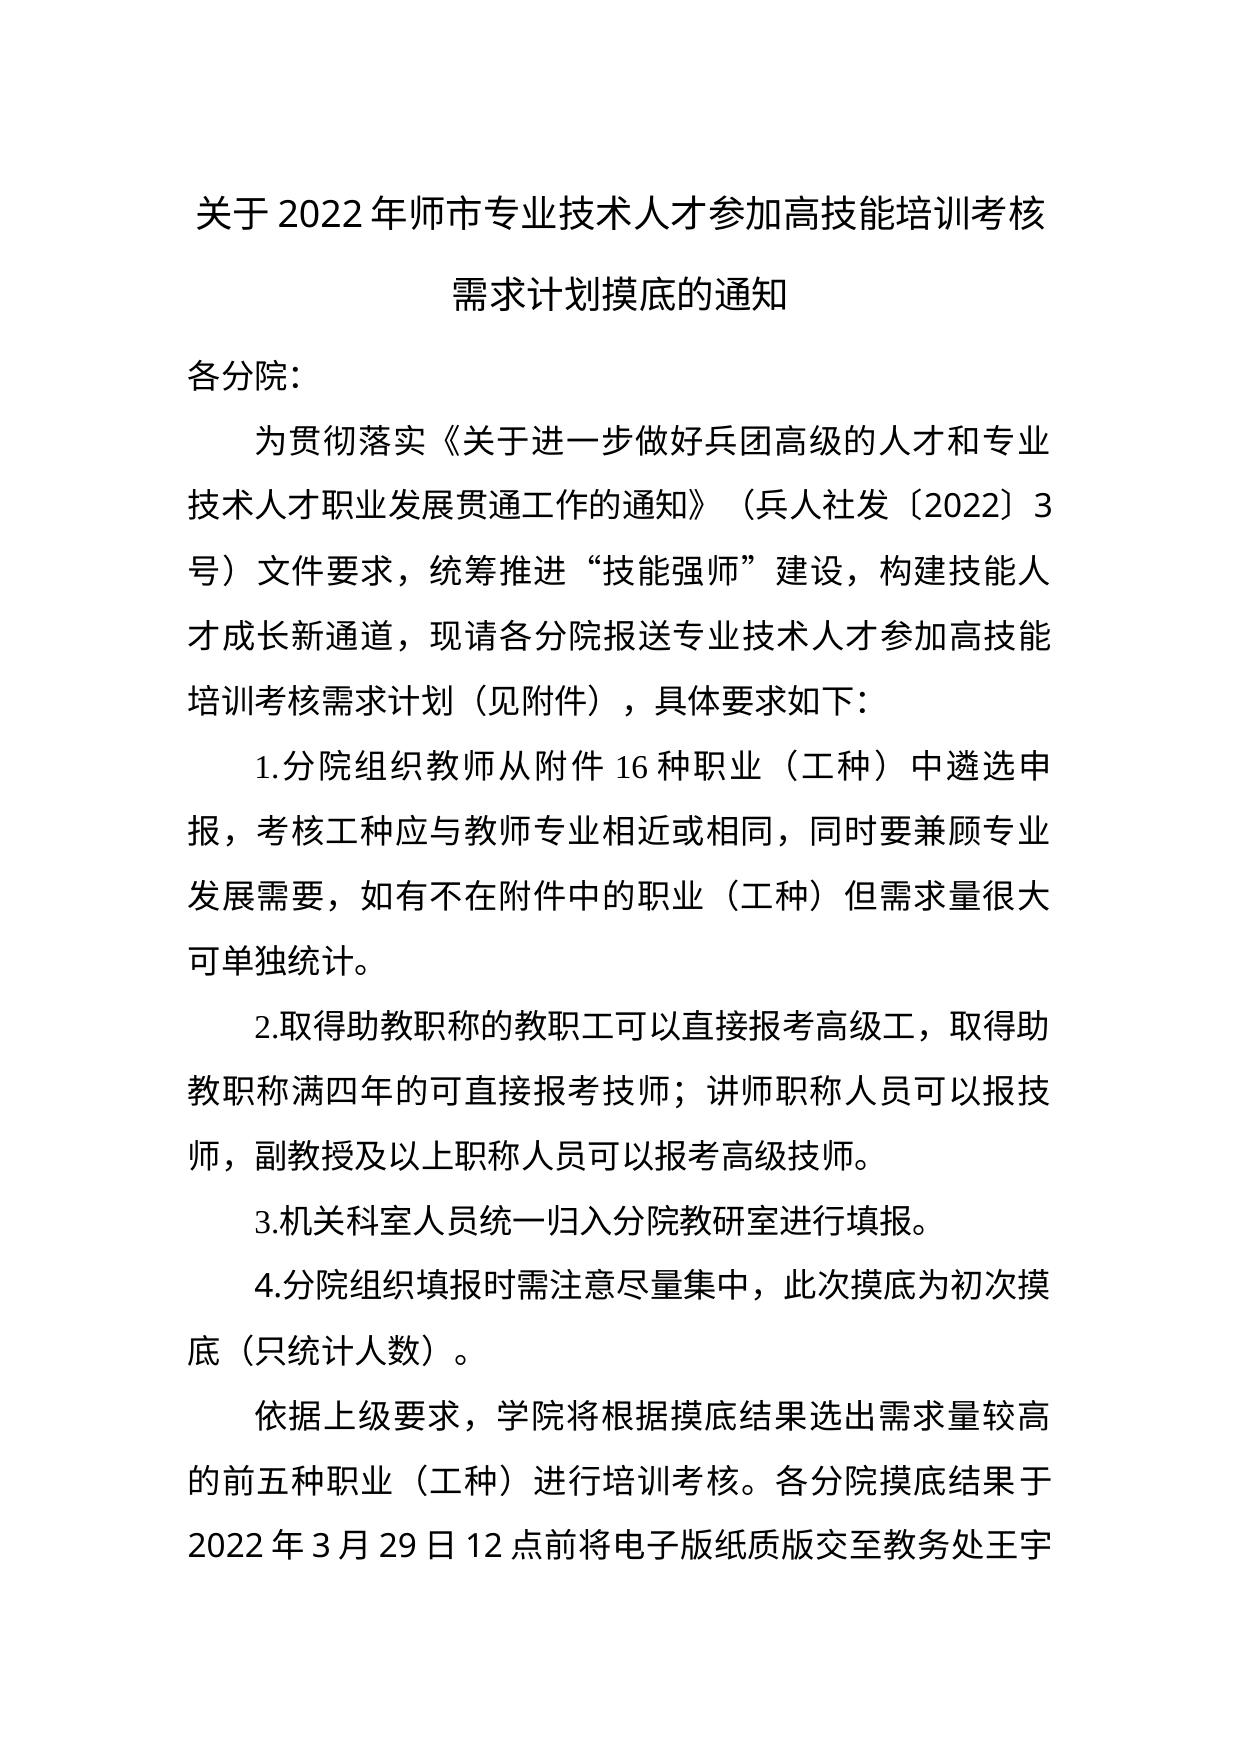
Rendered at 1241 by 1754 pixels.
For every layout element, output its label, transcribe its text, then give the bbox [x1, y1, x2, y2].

text 各分院： [187, 341, 1053, 406]
text 3.机关科室人员统一归入分院教研室进行填报。 [187, 1186, 1053, 1251]
text 4.分院组织填报时需注意尽量集中，此次摸底为初次摸底（只统计人数）。 [187, 1251, 1053, 1381]
text 2.取得助教职称的教职工可以直接报考高级工，取得助教职称满四年的可直接报考技师；讲师职称人员可以报技师，副教授及以上职称人员可以报考高级技师。 [187, 991, 1053, 1186]
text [187, 1381, 1053, 1576]
text 关于2022年师市专业技术人才参加高技能培训考核 [187, 178, 1053, 243]
text 为贯彻落实《关于进一步做好兵团高级的人才和专业技术人才职业发展贯通工作的通知》（兵人社发〔2022〕3号）文件要求，统筹推进“技能强师”建设，构建技能人才成长新通道，现请各分院报送专业技术人才参加高技能培训考核需求计划（见附件），具体要求如下： [187, 406, 1053, 731]
text 1.分院组织教师从附件16种职业（工种）中遴选申报，考核工种应与教师专业相近或相同，同时要兼顾专业发展需要，如有不在附件中的职业（工种）但需求量很大可单独统计。 [187, 731, 1053, 991]
text 需求计划摸底的通知 [187, 260, 1053, 325]
